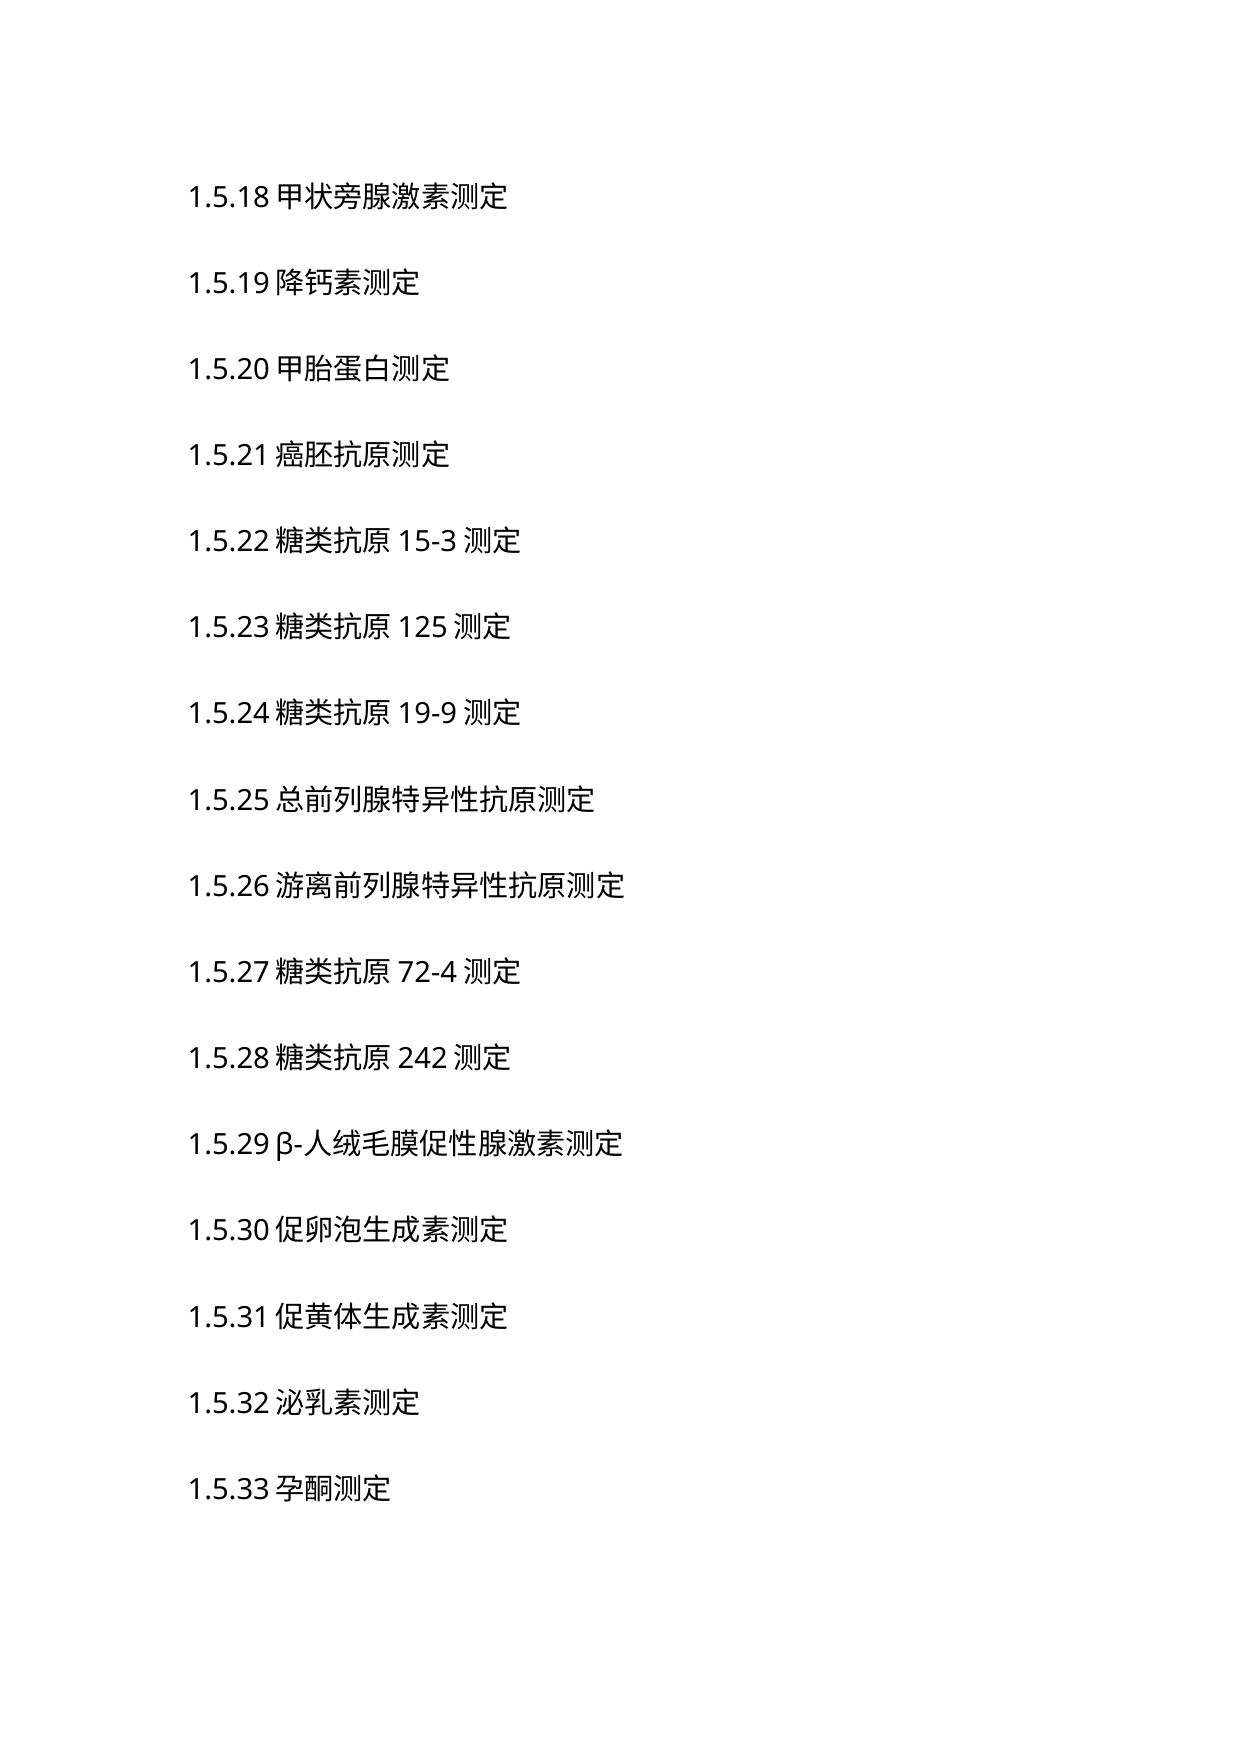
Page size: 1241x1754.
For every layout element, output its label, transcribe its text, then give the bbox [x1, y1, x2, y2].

text 1.5.29 β-人绒毛膜促性腺激素测定 [187, 1109, 1053, 1174]
text 1.5.20 甲胎蛋白测定 [187, 334, 1053, 399]
text 1.5.25 总前列腺特异性抗原测定 [187, 765, 1053, 830]
text 1.5.26 游离前列腺特异性抗原测定 [187, 851, 1053, 916]
text 1.5.19 降钙素测定 [187, 248, 1053, 313]
text 1.5.27 糖类抗原72-4测定 [187, 937, 1053, 1002]
text 1.5.24 糖类抗原19-9测定 [187, 679, 1053, 744]
text 1.5.33 孕酮测定 [187, 1454, 1053, 1519]
text 1.5.31 促黄体生成素测定 [187, 1282, 1053, 1347]
text 1.5.23 糖类抗原125测定 [187, 593, 1053, 658]
text 1.5.21 癌胚抗原测定 [187, 420, 1053, 485]
text 1.5.30 促卵泡生成素测定 [187, 1196, 1053, 1261]
text 1.5.32 泌乳素测定 [187, 1368, 1053, 1433]
text 1.5.22 糖类抗原15-3测定 [187, 507, 1053, 572]
text 1.5.28 糖类抗原242测定 [187, 1023, 1053, 1088]
text 1.5.18 甲状旁腺激素测定 [187, 162, 1053, 227]
